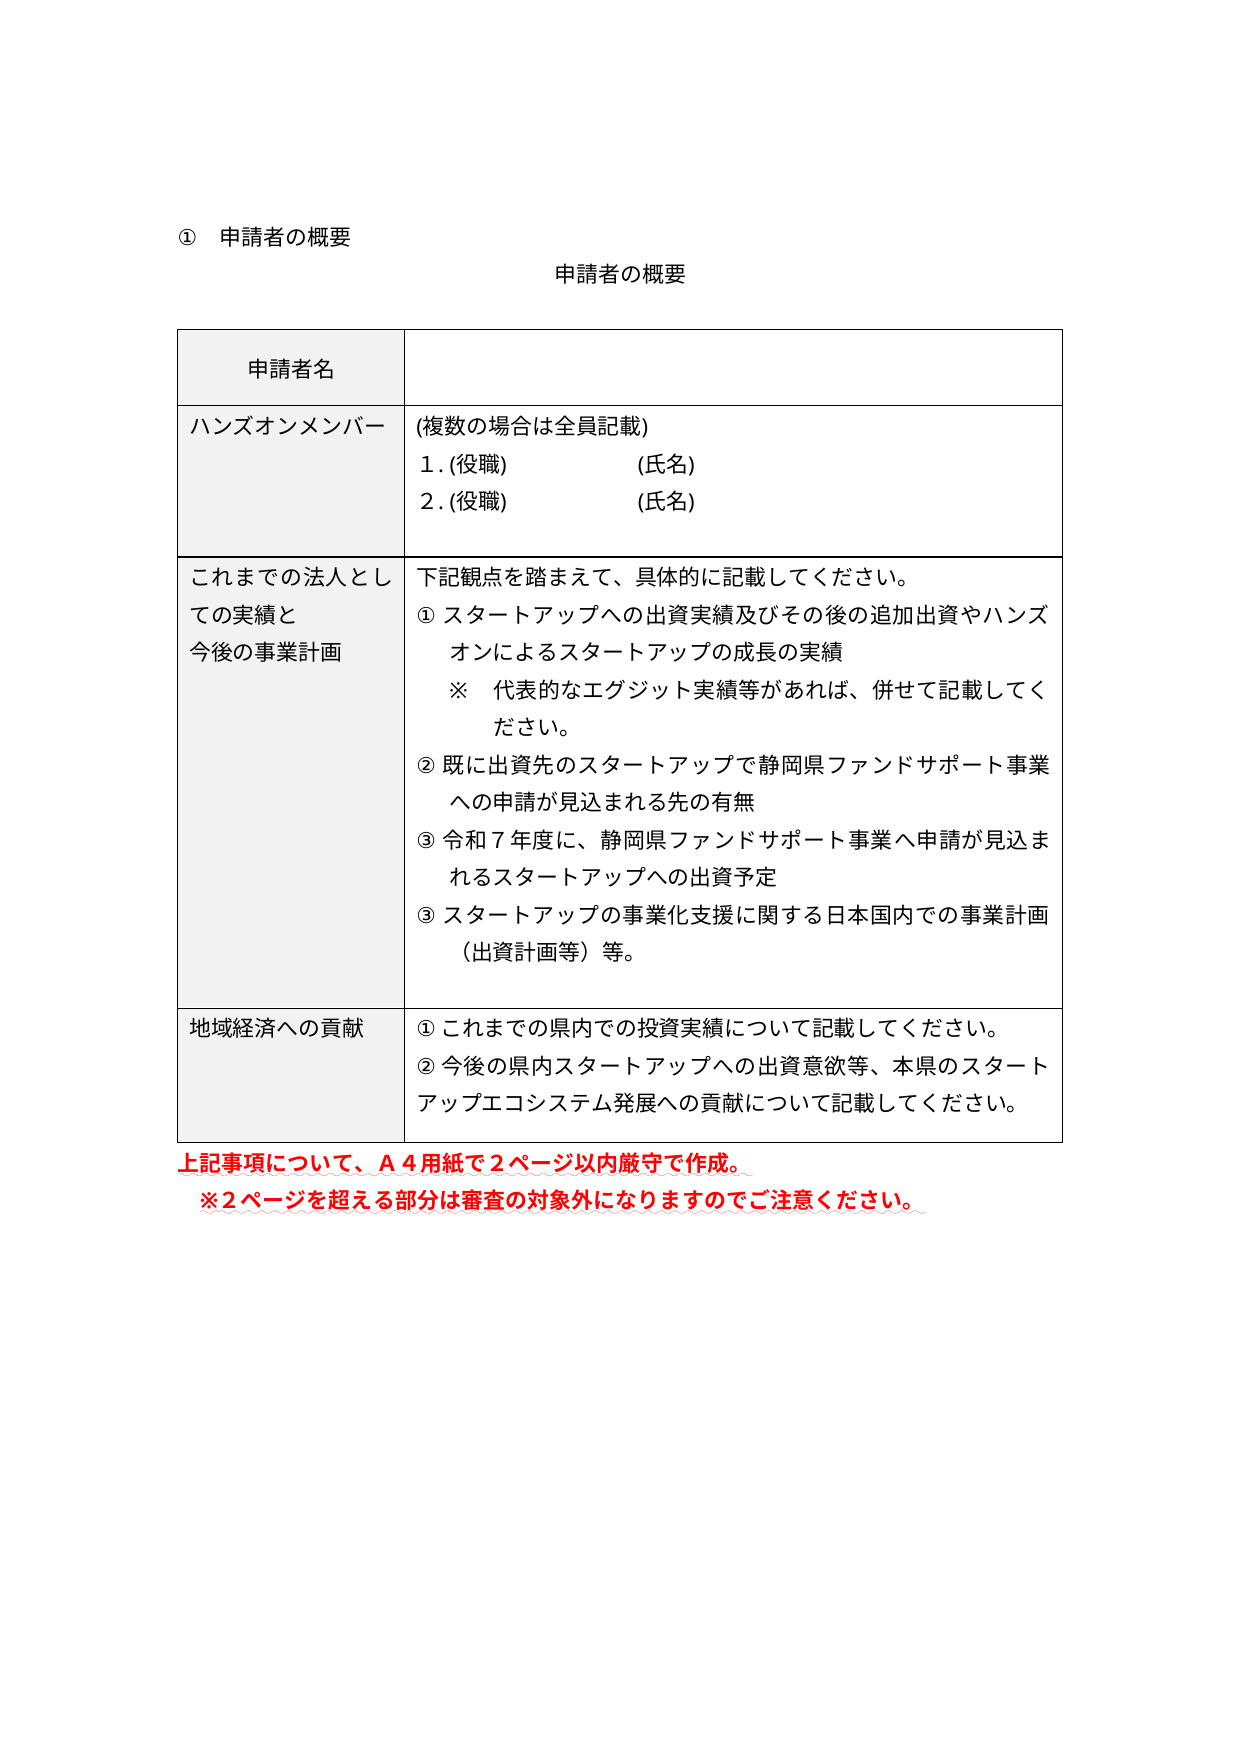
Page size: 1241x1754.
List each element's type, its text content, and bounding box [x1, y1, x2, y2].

table_header [405, 330, 1062, 405]
table_cell ハンズオンメンバー [178, 406, 404, 556]
text ※２ページを超える部分は審査の対象外になりますのでご注意ください。 [177, 1180, 1063, 1218]
text ① 申請者の概要 [177, 217, 1063, 254]
text 申請者の概要 [177, 254, 1063, 292]
table_cell 地域経済への貢献 [178, 1009, 404, 1142]
table_cell ①これまでの県内での投資実績について記載してください。 ②今後の県内スタートアップへの出資意欲等、本県のスタートアップエコシステム発展への貢献について記載してください。 [405, 1009, 1062, 1142]
table_header 申請者名 [178, 330, 404, 405]
table_cell これまでの法人としての実績と 今後の事業計画 [178, 558, 404, 1007]
table_cell 下記観点を踏まえて、具体的に記載してください。 ① スタートアップへの出資実績及びその後の追加出資やハンズオンによるスタートアップの成長の実績 代表的なエグジット実績等があれば、併せて記載してください。 ② 既に出資先のスタートアップで静岡県ファンドサポート事業への申請が見込まれる先の有無 ③ 令和７年度に、静岡県ファンドサポート事業へ申請が見込まれるスタートアップへの出資予定 ③ スタートアップの事業化支援に関する日本国内での事業計画（出資計画等）等。 [405, 558, 1062, 1007]
table_cell (複数の場合は全員記載) １. (役職) (氏名) ２. (役職) (氏名) [405, 406, 1062, 556]
text 上記事項について、Ａ４用紙で２ページ以内厳守で作成。 [177, 1143, 1063, 1180]
